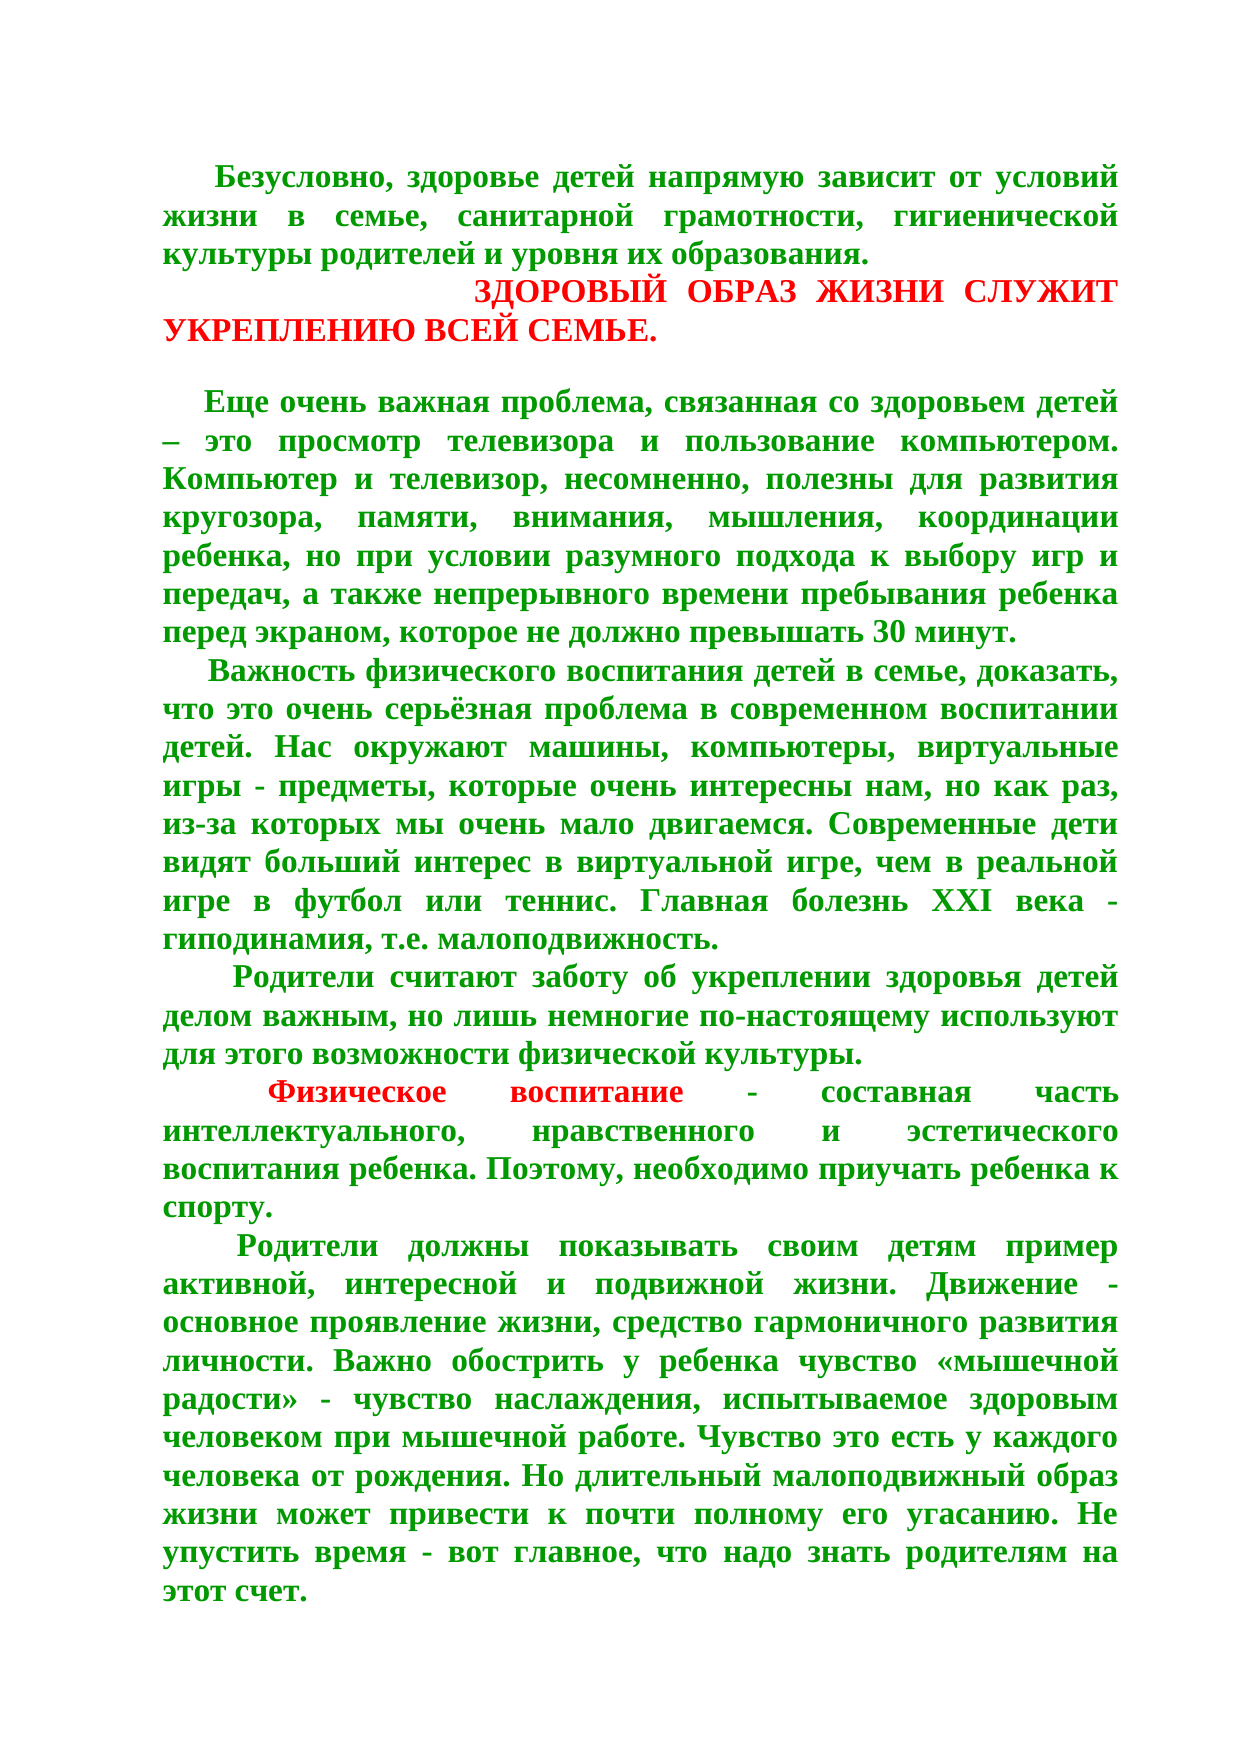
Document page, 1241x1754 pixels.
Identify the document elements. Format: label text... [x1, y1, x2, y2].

text Безусловно, здоровье детей напрямую зависит от условий жизни в семье, санитарной грамотности, гигиенической культуры родителей и уровня их образования. [162, 156, 1119, 271]
text ЗДОРОВЫЙ ОБРАЗ ЖИЗНИ СЛУЖИТ УКРЕПЛЕНИЮ ВСЕЙ СЕМЬЕ. [162, 271, 1119, 348]
text Еще очень важная проблема, связанная со здоровьем детей – это просмотр телевизора и пользование компьютером. Компьютер и телевизор, несомненно, полезны для развития кругозора, памяти, внимания, мышления, координации ребенка, но при условии разумного подхода к выбору игр и передач, а также непрерывного времени пребывания ребенка перед экраном, которое не должно превышать 30 минут. [162, 382, 1119, 650]
text Родители считают заботу об укреплении здоровья детей делом важным, но лишь немногие по-настоящему используют для этого возможности физической культуры. [162, 957, 1119, 1072]
text Важность физического воспитания детей в семье, доказать, что это очень серьёзная проблема в современном воспитании детей. Нас окружают машины, компьютеры, виртуальные игры - предметы, которые очень интересны нам, но как раз, из-за которых мы очень мало двигаемся. Современные дети видят больший интерес в виртуальной игре, чем в реальной игре в футбол или теннис. Главная болезнь ХХI века - гиподинамия, т.е. малоподвижность. [162, 650, 1119, 957]
text Физическое воспитание - составная часть интеллектуального, нравственного и эстетического воспитания ребенка. Поэтому, необходимо приучать ребенка к спорту. [162, 1072, 1119, 1225]
text Родители должны показывать своим детям пример активной, интересной и подвижной жизни. Движение - основное проявление жизни, средство гармоничного развития личности. Важно обострить у ребенка чувство «мышечной радости» - чувство наслаждения, испытываемое здоровым человеком при мышечной работе. Чувство это есть у каждого человека от рождения. Но длительный малоподвижный образ жизни может привести к почти полному его угасанию. Не упустить время - вот главное, что надо знать родителям на этот счет. [162, 1225, 1119, 1608]
